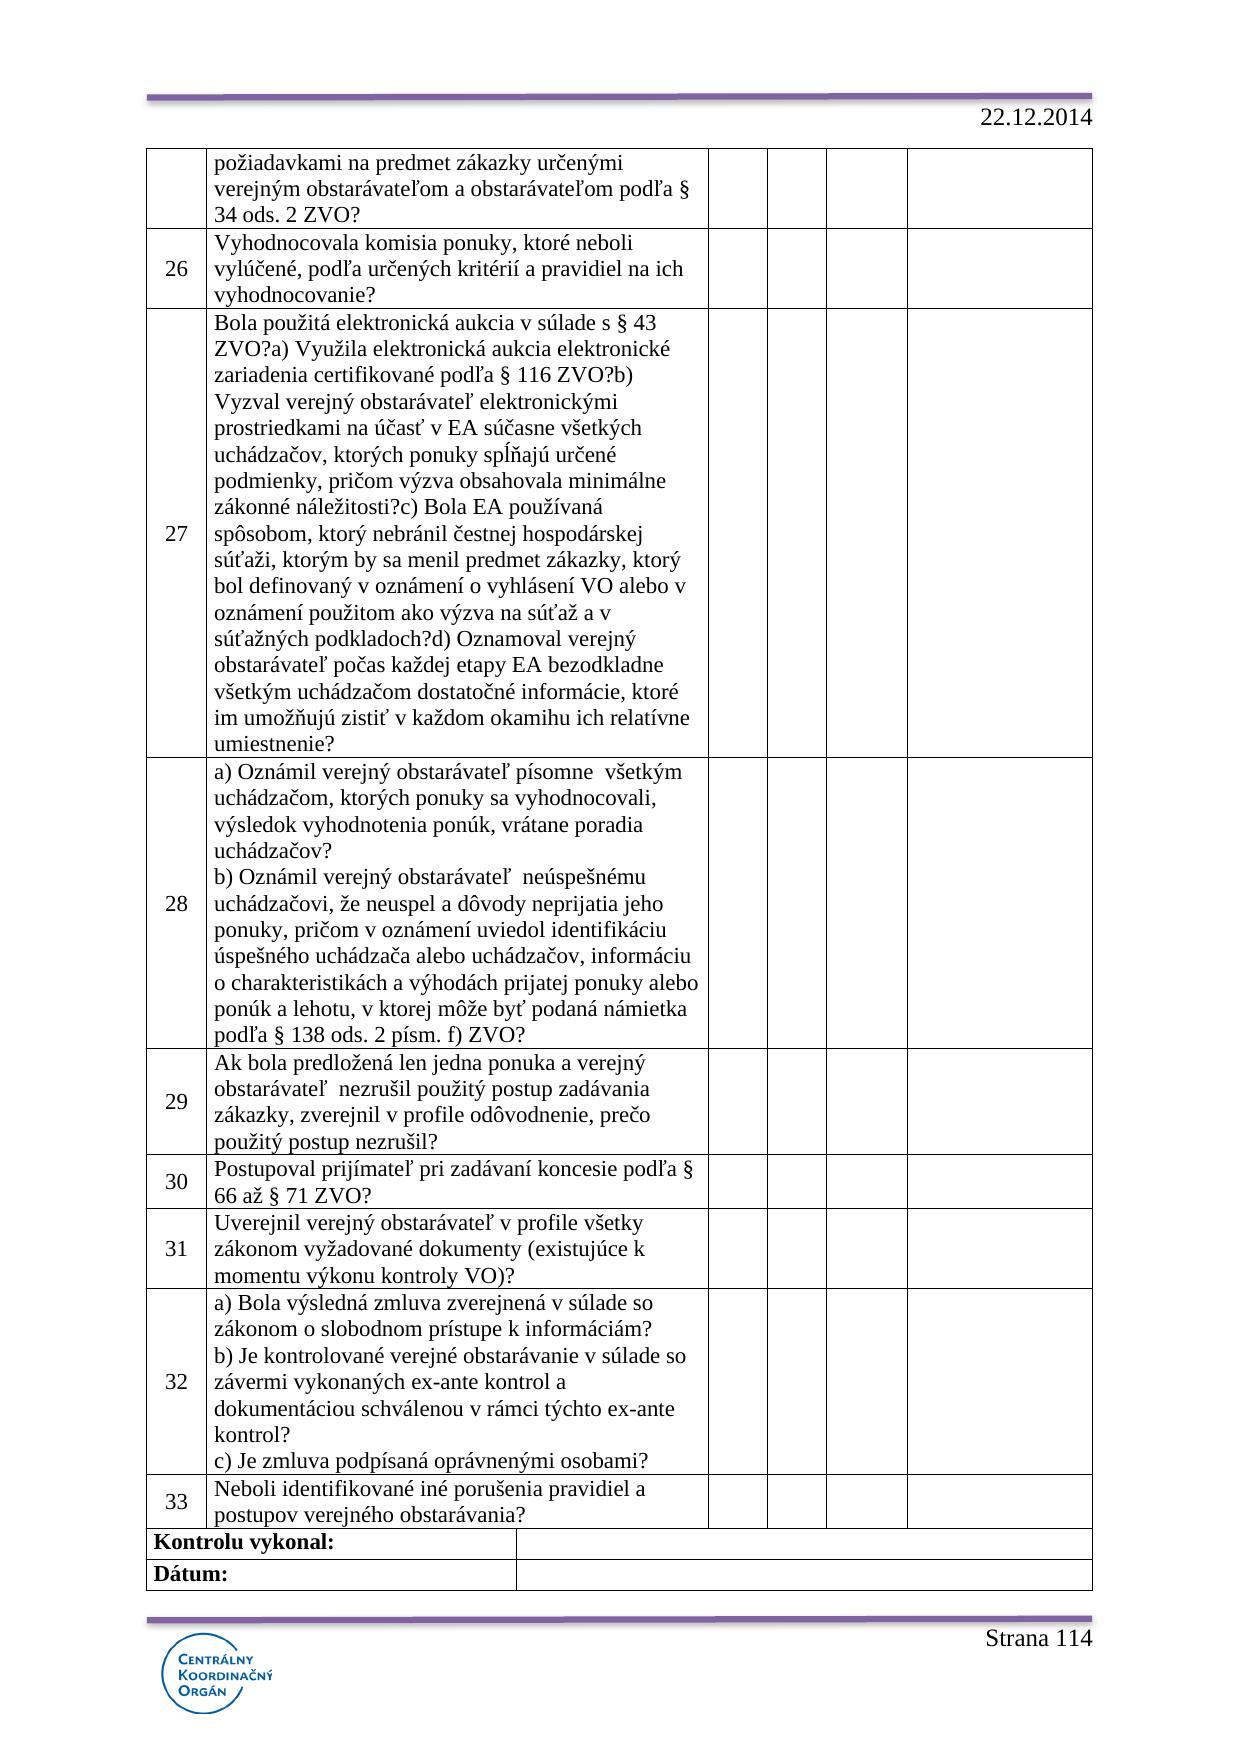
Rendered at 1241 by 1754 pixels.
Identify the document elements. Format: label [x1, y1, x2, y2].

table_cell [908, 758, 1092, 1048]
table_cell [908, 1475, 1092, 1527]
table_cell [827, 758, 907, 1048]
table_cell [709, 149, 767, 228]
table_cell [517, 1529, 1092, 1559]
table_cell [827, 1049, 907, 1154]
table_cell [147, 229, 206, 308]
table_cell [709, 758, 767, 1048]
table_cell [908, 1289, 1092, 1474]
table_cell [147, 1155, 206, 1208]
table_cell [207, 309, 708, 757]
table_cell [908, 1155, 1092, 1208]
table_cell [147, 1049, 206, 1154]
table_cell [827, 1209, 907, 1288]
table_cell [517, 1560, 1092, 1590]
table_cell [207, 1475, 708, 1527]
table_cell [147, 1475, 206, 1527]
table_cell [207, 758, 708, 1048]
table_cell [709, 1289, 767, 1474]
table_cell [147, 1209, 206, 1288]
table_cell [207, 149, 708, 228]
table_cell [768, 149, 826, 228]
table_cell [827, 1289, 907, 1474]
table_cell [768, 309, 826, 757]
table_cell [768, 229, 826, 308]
picture [159, 1631, 272, 1713]
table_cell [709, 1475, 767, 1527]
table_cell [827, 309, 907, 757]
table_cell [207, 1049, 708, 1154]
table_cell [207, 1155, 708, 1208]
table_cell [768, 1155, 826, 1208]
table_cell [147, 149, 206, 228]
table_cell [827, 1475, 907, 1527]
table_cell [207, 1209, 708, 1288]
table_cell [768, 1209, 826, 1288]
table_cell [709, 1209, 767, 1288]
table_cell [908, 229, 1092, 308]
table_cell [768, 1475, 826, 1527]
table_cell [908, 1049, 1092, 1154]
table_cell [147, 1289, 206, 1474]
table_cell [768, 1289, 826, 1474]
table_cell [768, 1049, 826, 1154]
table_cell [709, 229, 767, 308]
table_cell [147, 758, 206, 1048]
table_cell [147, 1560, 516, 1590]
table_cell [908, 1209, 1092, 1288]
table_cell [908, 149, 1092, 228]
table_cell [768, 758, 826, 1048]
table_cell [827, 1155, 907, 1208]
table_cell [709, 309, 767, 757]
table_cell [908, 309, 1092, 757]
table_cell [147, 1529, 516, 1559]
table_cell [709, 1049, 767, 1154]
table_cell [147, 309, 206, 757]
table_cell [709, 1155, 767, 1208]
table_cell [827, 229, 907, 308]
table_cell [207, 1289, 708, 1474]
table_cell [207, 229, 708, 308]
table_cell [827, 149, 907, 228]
